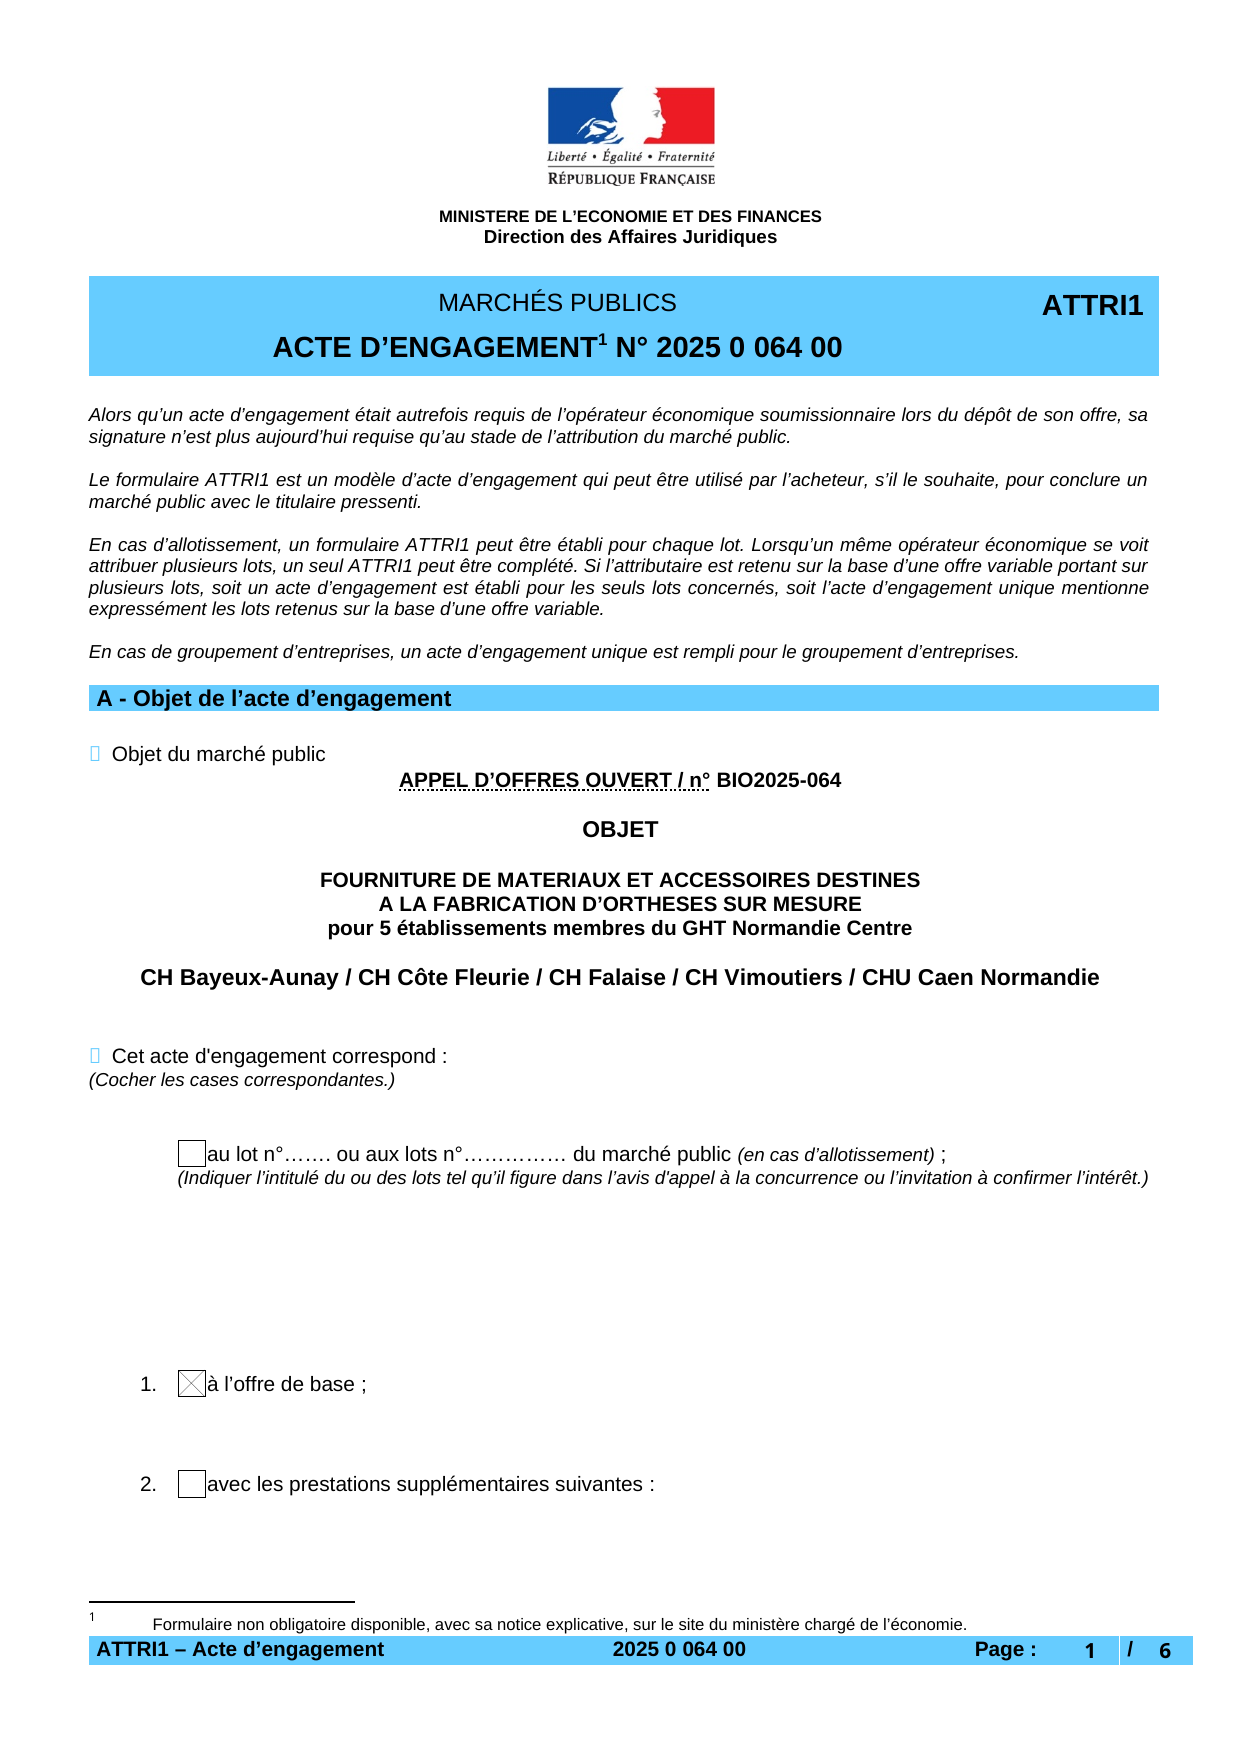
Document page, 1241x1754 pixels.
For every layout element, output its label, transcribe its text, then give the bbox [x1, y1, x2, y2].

text (Indiquer l’intitulé du ou des lots tel qu’il figure dans l’avis d'appel à la concurrence ou l’invitation à confirmer l’intérêt.) [177, 1167, 1152, 1189]
text Alors qu’un acte d’engagement était autrefois requis de l’opérateur économique soumissionnaire lors du dépôt de son offre, sa signature n’est plus aujourd’hui requise qu’au stade de l’attribution du marché public. [89, 404, 1152, 447]
text au lot n°……. ou aux lots n°…………… du marché public (en cas d’allotissement) ; [177, 1139, 1152, 1167]
text pour 5 établissements membres du GHT Normandie Centre [89, 916, 1152, 940]
picture [546, 86, 715, 186]
table_header MARCHéS PUBLICS ACTE D’ENGAGEMENT N° 2025 0 064 00 [89, 276, 1026, 376]
text OBJET [89, 816, 1152, 842]
list avec les prestations supplémentaires suivantes : [140, 1469, 1152, 1498]
text APPEL D’OFFRES OUVERT / n° BIO2025-064 [89, 768, 1152, 792]
table_header ATTRI1 [1026, 276, 1159, 376]
table_header A - Objet de l’acte d’engagement [89, 685, 1159, 711]
text (Cocher les cases correspondantes.) [89, 1069, 1152, 1091]
text En cas de groupement d’entreprises, un acte d’engagement unique est rempli pour le groupement d’entreprises. [89, 641, 1152, 663]
text A LA FABRICATION D’ORTHESES SUR MESURE [89, 892, 1152, 916]
text FOURNITURE DE MATERIAUX ET ACCESSOIRES DESTINES [89, 868, 1152, 892]
text  Objet du marché public [89, 739, 1152, 768]
text En cas d’allotissement, un formulaire ATTRI1 peut être établi pour chaque lot. Lorsqu’un même opérateur économique se voit attribuer plusieurs lots, un seul ATTRI1 peut être complété. Si l’attributaire est retenu sur la base d’une offre variable portant sur plusieurs lots, soit un acte d’engagement est établi pour les seuls lots concernés, soit l’acte d’engagement unique mentionne expressément les lots retenus sur la base d’une offre variable. [89, 533, 1152, 620]
list à l’offre de base ; [205, 1369, 1152, 1397]
table_header MINISTERE DE L’ECONOMIE ET DES FINANCES Direction des Affaires Juridiques [87, 86, 1174, 247]
text CH Bayeux-Aunay / CH Côte Fleurie / CH Falaise / CH Vimoutiers / CHU Caen Normandie [89, 964, 1152, 991]
text  Cet acte d'engagement correspond : [89, 1041, 1152, 1069]
text Le formulaire ATTRI1 est un modèle d’acte d’engagement qui peut être utilisé par l’acheteur, s’il le souhaite, pour conclure un marché public avec le titulaire pressenti. [89, 469, 1152, 512]
